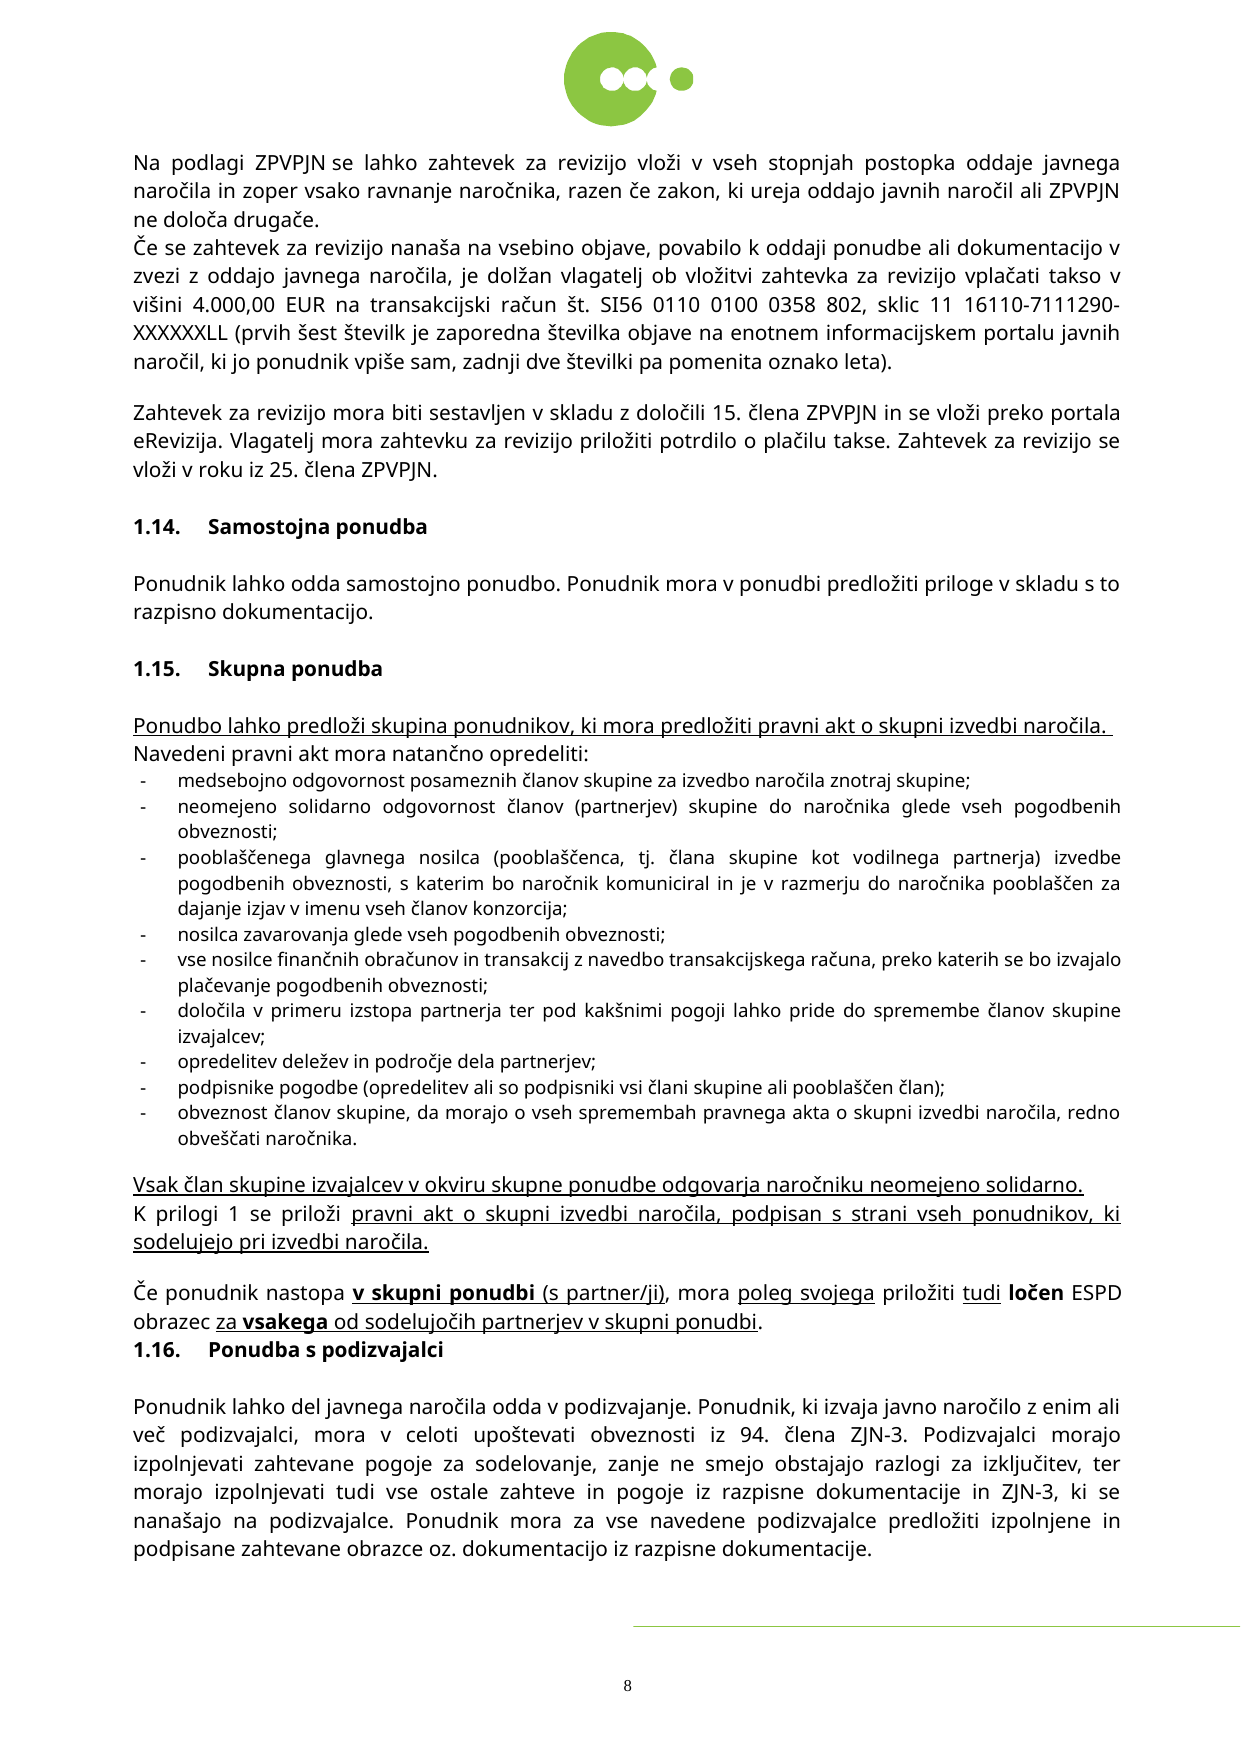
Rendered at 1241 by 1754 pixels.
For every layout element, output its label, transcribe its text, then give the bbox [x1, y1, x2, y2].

list vse nosilce finančnih obračunov in transakcij z navedbo transakcijskega računa, preko katerih se bo izvajalo plačevanje pogodbenih obveznosti; [140, 946, 1122, 997]
list obveznost članov skupine, da morajo o vseh spremembah pravnega akta o skupni izvedbi naročila, redno obveščati naročnika. [140, 1099, 1122, 1151]
text Ponudbo lahko predloži skupina ponudnikov, ki mora predložiti pravni akt o skupni izvedbi naročila. [133, 711, 1122, 739]
list nosilca zavarovanja glede vseh pogodbenih obveznosti; [140, 921, 1122, 946]
text Na podlagi ZPVPJN se lahko zahtevek za revizijo vloži v vseh stopnjah postopka oddaje javnega naročila in zoper vsako ravnanje naročnika, razen če zakon, ki ureja oddajo javnih naročil ali ZPVPJN ne določa drugače. [133, 148, 1122, 233]
text Navedeni pravni akt mora natančno opredeliti: [133, 739, 1122, 768]
text Zahtevek za revizijo mora biti sestavljen v skladu z določili 15. člena ZPVPJN in se vloži preko portala eRevizija. Vlagatelj mora zahtevku za revizijo priložiti potrdilo o plačilu takse. Zahtevek za revizijo se vloži v roku iz 25. člena ZPVPJN. [133, 398, 1122, 483]
text Ponudnik lahko del javnega naročila odda v podizvajanje. Ponudnik, ki izvaja javno naročilo z enim ali več podizvajalci, mora v celoti upoštevati obveznosti iz 94. člena ZJN-3. Podizvajalci morajo izpolnjevati zahtevane pogoje za sodelovanje, zanje ne smejo obstajajo razlogi za izključitev, ter morajo izpolnjevati tudi vse ostale zahteve in pogoje iz razpisne dokumentacije in ZJN-3, ki se nanašajo na podizvajalce. Ponudnik mora za vse navedene podizvajalce predložiti izpolnjene in podpisane zahtevane obrazce oz. dokumentacijo iz razpisne dokumentacije. [133, 1392, 1122, 1563]
list Ponudba s podizvajalci [133, 1335, 1122, 1364]
text Vsak član skupine izvajalcev v okviru skupne ponudbe odgovarja naročniku neomejeno solidarno. [133, 1170, 1122, 1199]
list Skupna ponudba [133, 654, 1122, 682]
list pooblaščenega glavnega nosilca (pooblaščenca, tj. člana skupine kot vodilnega partnerja) izvedbe pogodbenih obveznosti, s katerim bo naročnik komuniciral in je v razmerju do naročnika pooblaščen za dajanje izjav v imenu vseh članov konzorcija; [140, 844, 1122, 921]
list medsebojno odgovornost posameznih članov skupine za izvedbo naročila znotraj skupine; [140, 768, 1122, 793]
list Samostojna ponudba [133, 512, 1122, 540]
list podpisnike pogodbe (opredelitev ali so podpisniki vsi člani skupine ali pooblaščen član); [140, 1074, 1122, 1099]
text K prilogi 1 se priloži pravni akt o skupni izvedbi naročila, podpisan s strani vseh ponudnikov, ki sodelujejo pri izvedbi naročila. [133, 1199, 1122, 1256]
list neomejeno solidarno odgovornost članov (partnerjev) skupine do naročnika glede vseh pogodbenih obveznosti; [140, 793, 1122, 844]
text Če se zahtevek za revizijo nanaša na vsebino objave, povabilo k oddaji ponudbe ali dokumentacijo v zvezi z oddajo javnega naročila, je dolžan vlagatelj ob vložitvi zahtevka za revizijo vplačati takso v višini 4.000,00 EUR na transakcijski račun št. SI56 0110 0100 0358 802, sklic 11 16110-7111290-XXXXXXLL (prvih šest številk je zaporedna številka objave na enotnem informacijskem portalu javnih naročil, ki jo ponudnik vpiše sam, zadnji dve številki pa pomenita oznako leta). [133, 233, 1122, 375]
text Ponudnik lahko odda samostojno ponudbo. Ponudnik mora v ponudbi predložiti priloge v skladu s to razpisno dokumentacijo. [133, 569, 1122, 626]
list določila v primeru izstopa partnerja ter pod kakšnimi pogoji lahko pride do spremembe članov skupine izvajalcev; [140, 997, 1122, 1048]
list opredelitev deležev in področje dela partnerjev; [140, 1048, 1122, 1074]
text Če ponudnik nastopa v skupni ponudbi (s partner/ji), mora poleg svojega priložiti tudi ločen ESPD obrazec za vsakega od sodelujočih partnerjev v skupni ponudbi. [133, 1278, 1122, 1335]
